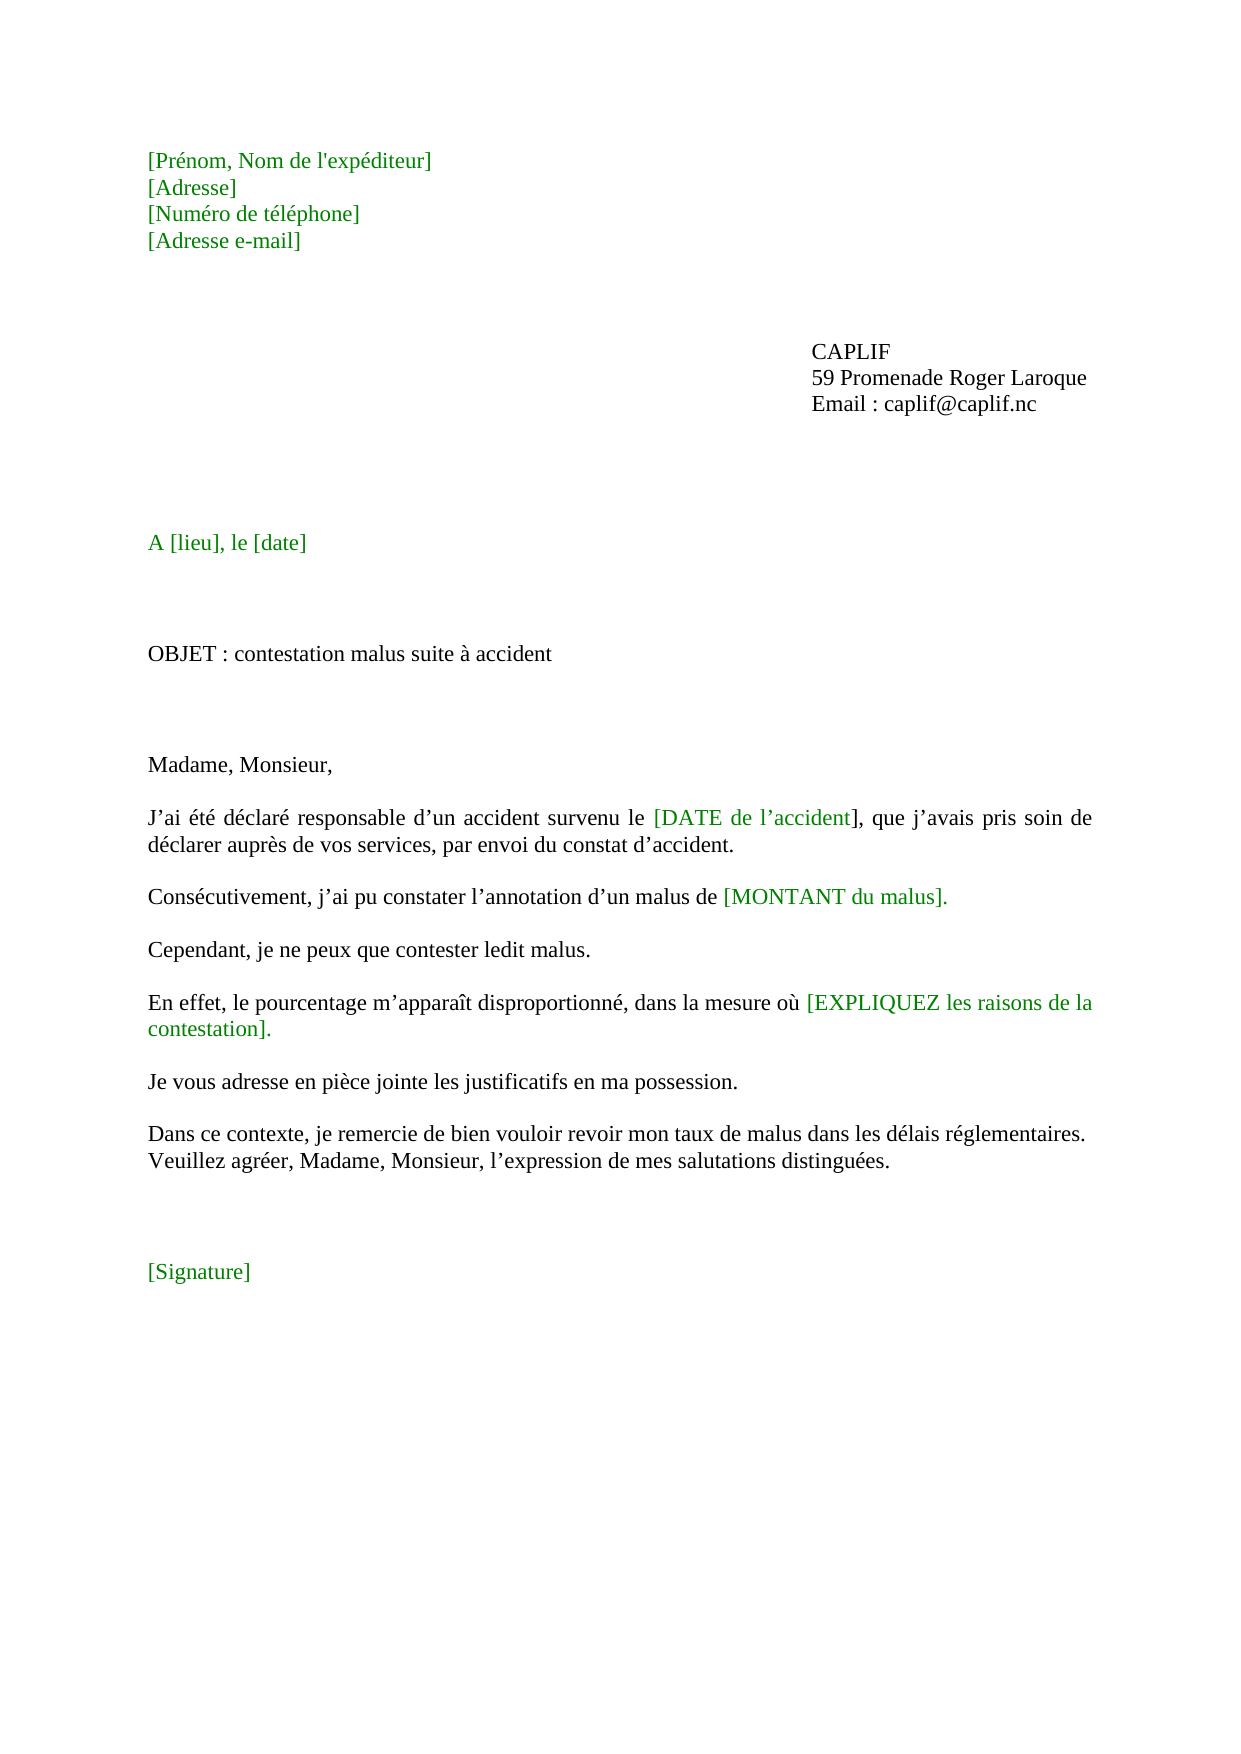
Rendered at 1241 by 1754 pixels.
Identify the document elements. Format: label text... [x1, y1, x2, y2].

text A [lieu], le [date] [148, 529, 1093, 556]
text J’ai été déclaré responsable d’un accident survenu le [DATE de l’accident], que j’avais pris soin de déclarer auprès de vos services, par envoi du constat d’accident. [148, 804, 1093, 857]
text OBJET : contestation malus suite à accident [148, 641, 1093, 667]
text Cependant, je ne peux que contester ledit malus. [148, 936, 1093, 962]
text Veuillez agréer, Madame, Monsieur, l’expression de mes salutations distinguées. [148, 1147, 1093, 1173]
text En effet, le pourcentage m’apparaît disproportionné, dans la mesure où [EXPLIQUEZ les raisons de la contestation]. [148, 989, 1093, 1041]
text 59 Promenade Roger Laroque [738, 364, 1093, 390]
text Dans ce contexte, je remercie de bien vouloir revoir mon taux de malus dans les délais réglementaires. [148, 1121, 1093, 1147]
text Consécutivement, j’ai pu constater l’annotation d’un malus de [MONTANT du malus]. [148, 883, 1093, 910]
text Je vous adresse en pièce jointe les justificatifs en ma possession. [148, 1068, 1093, 1094]
text [Prénom, Nom de l'expéditeur] [148, 148, 1093, 174]
text [Signature] [148, 1258, 1093, 1284]
text [Adresse e-mail] [148, 227, 1093, 253]
text Email : caplif@caplif.nc [738, 390, 1093, 417]
text [Adresse] [148, 174, 1093, 200]
text CAPLIF [148, 338, 1093, 364]
text Madame, Monsieur, [148, 752, 1093, 778]
text [Numéro de téléphone] [148, 200, 1093, 227]
